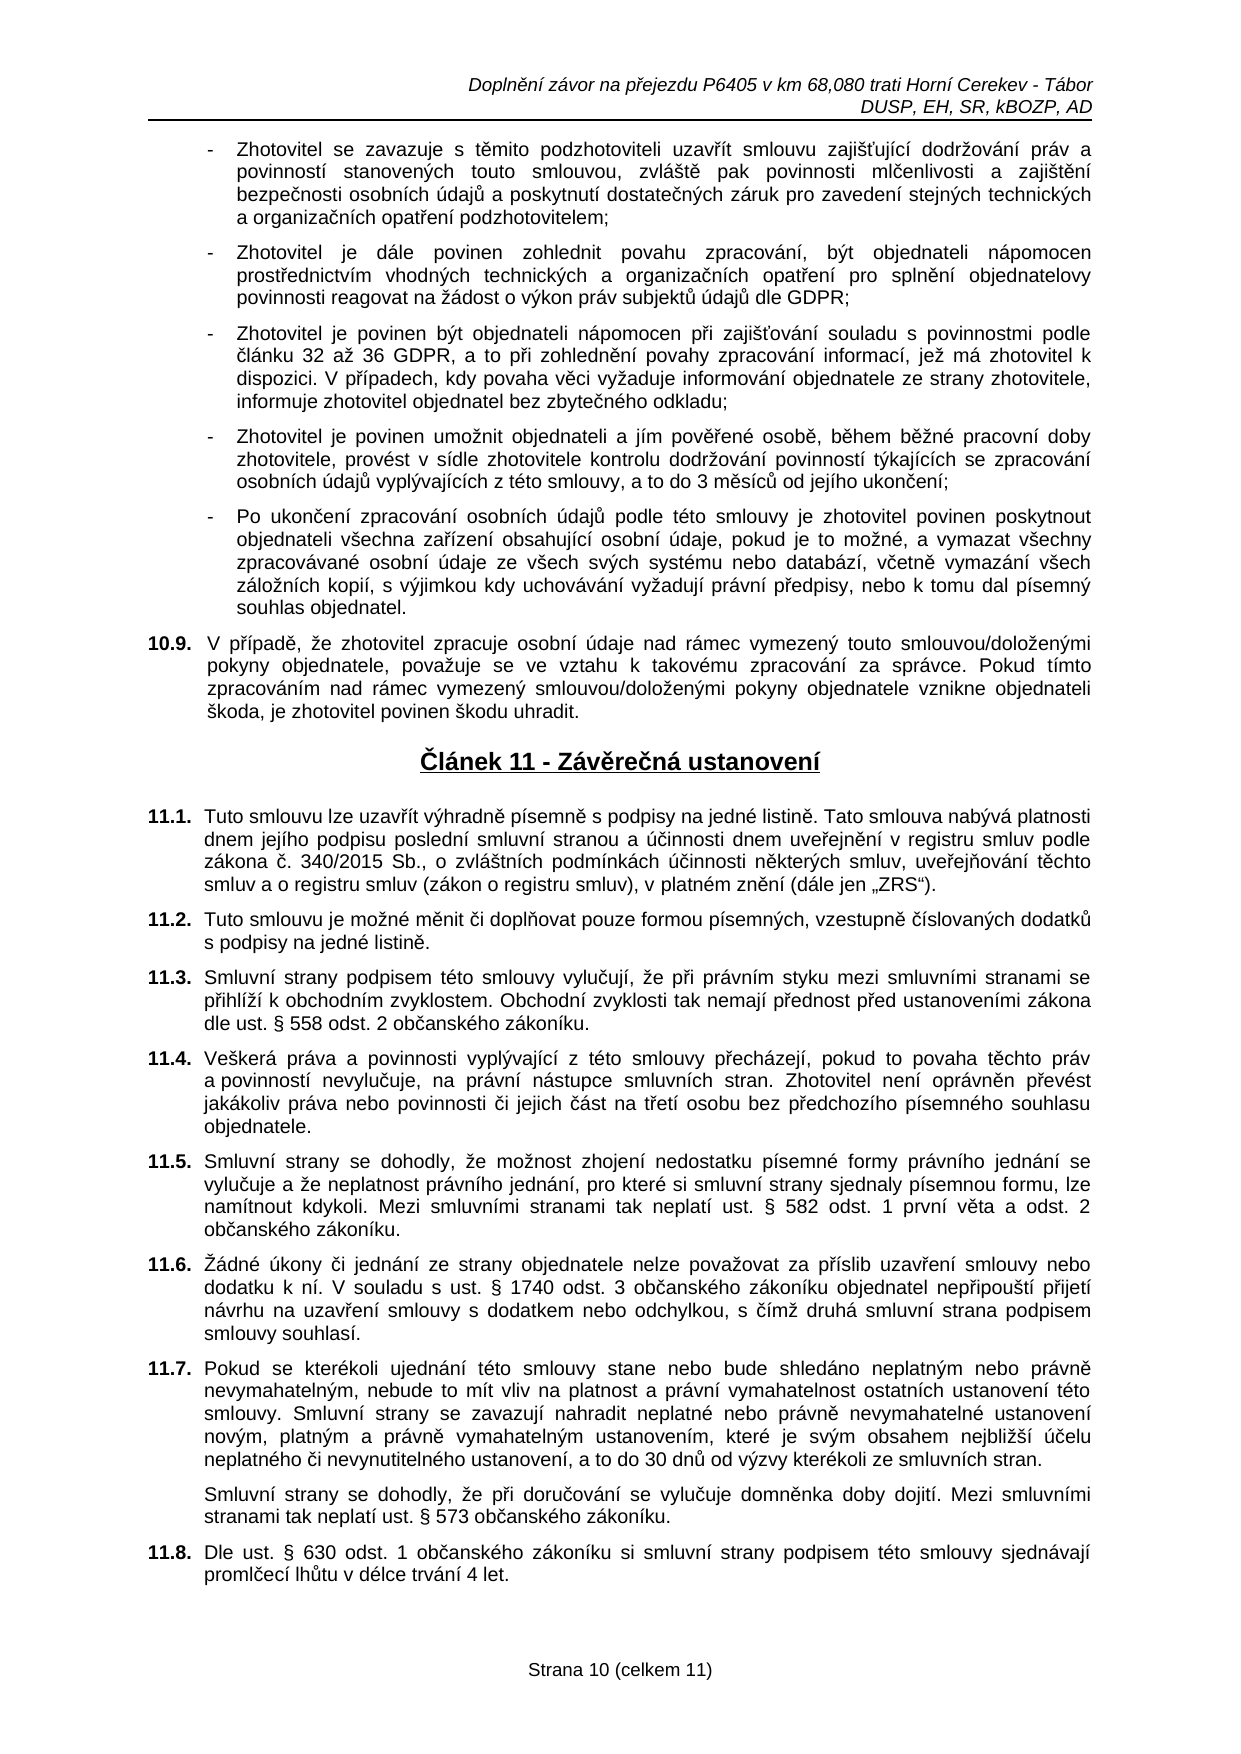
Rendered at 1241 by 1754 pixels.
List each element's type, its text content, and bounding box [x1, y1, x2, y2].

text 11.6. Žádné úkony či jednání ze strany objednatele nelze považovat za příslib uzavření smlouvy nebo dodatku k ní. V souladu s ust. § 1740 odst. 3 občanského zákoníku objednatel nepřipouští přijetí návrhu na uzavření smlouvy s dodatkem nebo odchylkou, s čímž druhá smluvní strana podpisem smlouvy souhlasí. [148, 1253, 1092, 1344]
text 10.9. V případě, že zhotovitel zpracuje osobní údaje nad rámec vymezený touto smlouvou/doloženými pokyny objednatele, považuje se ve vztahu k takovému zpracování za správce. Pokud tímto zpracováním nad rámec vymezený smlouvou/doloženými pokyny objednatele vznikne objednateli škoda, je zhotovitel povinen škodu uhradit. [148, 631, 1092, 722]
text 11.5. Smluvní strany se dohodly, že možnost zhojení nedostatku písemné formy právního jednání se vylučuje a že neplatnost právního jednání, pro které si smluvní strany sjednaly písemnou formu, lze namítnout kdykoli. Mezi smluvními stranami tak neplatí ust. § 582 odst. 1 první věta a odst. 2 občanského zákoníku. [148, 1150, 1092, 1241]
text 11.4. Veškerá práva a povinnosti vyplývající z této smlouvy přecházejí, pokud to povaha těchto práv a povinností nevylučuje, na právní nástupce smluvních stran. Zhotovitel není oprávněn převést jakákoliv práva nebo povinnosti či jejich část na třetí osobu bez předchozího písemného souhlasu objednatele. [148, 1047, 1092, 1137]
text - Zhotovitel se zavazuje s těmito podzhotoviteli uzavřít smlouvu zajišťující dodržování práv a povinností stanovených touto smlouvou, zvláště pak povinnosti mlčenlivosti a zajištění bezpečnosti osobních údajů a poskytnutí dostatečných záruk pro zavedení stejných technických a organizačních opatření podzhotovitelem; [207, 137, 1092, 228]
text 11.3. Smluvní strany podpisem této smlouvy vylučují, že při právním styku mezi smluvními stranami se přihlíží k obchodním zvyklostem. Obchodní zvyklosti tak nemají přednost před ustanoveními zákona dle ust. § 558 odst. 2 občanského zákoníku. [148, 966, 1092, 1034]
text - Po ukončení zpracování osobních údajů podle této smlouvy je zhotovitel povinen poskytnout objednateli všechna zařízení obsahující osobní údaje, pokud je to možné, a vymazat všechny zpracovávané osobní údaje ze všech svých systému nebo databází, včetně vymazání všech záložních kopií, s výjimkou kdy uchovávání vyžadují právní předpisy, nebo k tomu dal písemný souhlas objednatel. [207, 505, 1092, 619]
text Smluvní strany se dohodly, že při doručování se vylučuje domněnka doby dojití. Mezi smluvními stranami tak neplatí ust. § 573 občanského zákoníku. [148, 1483, 1092, 1528]
subtitle Článek 11 - Závěrečná ustanovení [148, 747, 1092, 776]
text 11.7. Pokud se kterékoli ujednání této smlouvy stane nebo bude shledáno neplatným nebo právně nevymahatelným, nebude to mít vliv na platnost a právní vymahatelnost ostatních ustanovení této smlouvy. Smluvní strany se zavazují nahradit neplatné nebo právně nevymahatelné ustanovení novým, platným a právně vymahatelným ustanovením, které je svým obsahem nejbližší účelu neplatného či nevynutitelného ustanovení, a to do 30 dnů od výzvy kterékoli ze smluvních stran. [148, 1357, 1092, 1470]
text 11.8. Dle ust. § 630 odst. 1 občanského zákoníku si smluvní strany podpisem této smlouvy sjednávají promlčecí lhůtu v délce trvání 4 let. [148, 1541, 1092, 1586]
text 11.2. Tuto smlouvu je možné měnit či doplňovat pouze formou písemných, vzestupně číslovaných dodatků s podpisy na jedné listině. [148, 908, 1092, 953]
text - Zhotovitel je povinen umožnit objednateli a jím pověřené osobě, během běžné pracovní doby zhotovitele, provést v sídle zhotovitele kontrolu dodržování povinností týkajících se zpracování osobních údajů vyplývajících z této smlouvy, a to do 3 měsíců od jejího ukončení; [207, 425, 1092, 493]
text - Zhotovitel je dále povinen zohlednit povahu zpracování, být objednateli nápomocen prostřednictvím vhodných technických a organizačních opatření pro splnění objednatelovy povinnosti reagovat na žádost o výkon práv subjektů údajů dle GDPR; [207, 241, 1092, 309]
text 11.1. Tuto smlouvu lze uzavřít výhradně písemně s podpisy na jedné listině. Tato smlouva nabývá platnosti dnem jejího podpisu poslední smluvní stranou a účinnosti dnem uveřejnění v registru smluv podle zákona č. 340/2015 Sb., o zvláštních podmínkách účinnosti některých smluv, uveřejňování těchto smluv a o registru smluv (zákon o registru smluv), v platném znění (dále jen „ZRS“). [148, 805, 1092, 896]
text - Zhotovitel je povinen být objednateli nápomocen při zajišťování souladu s povinnostmi podle článku 32 až 36 GDPR, a to při zohlednění povahy zpracování informací, jež má zhotovitel k dispozici. V případech, kdy povaha věci vyžaduje informování objednatele ze strany zhotovitele, informuje zhotovitel objednatel bez zbytečného odkladu; [207, 321, 1092, 412]
